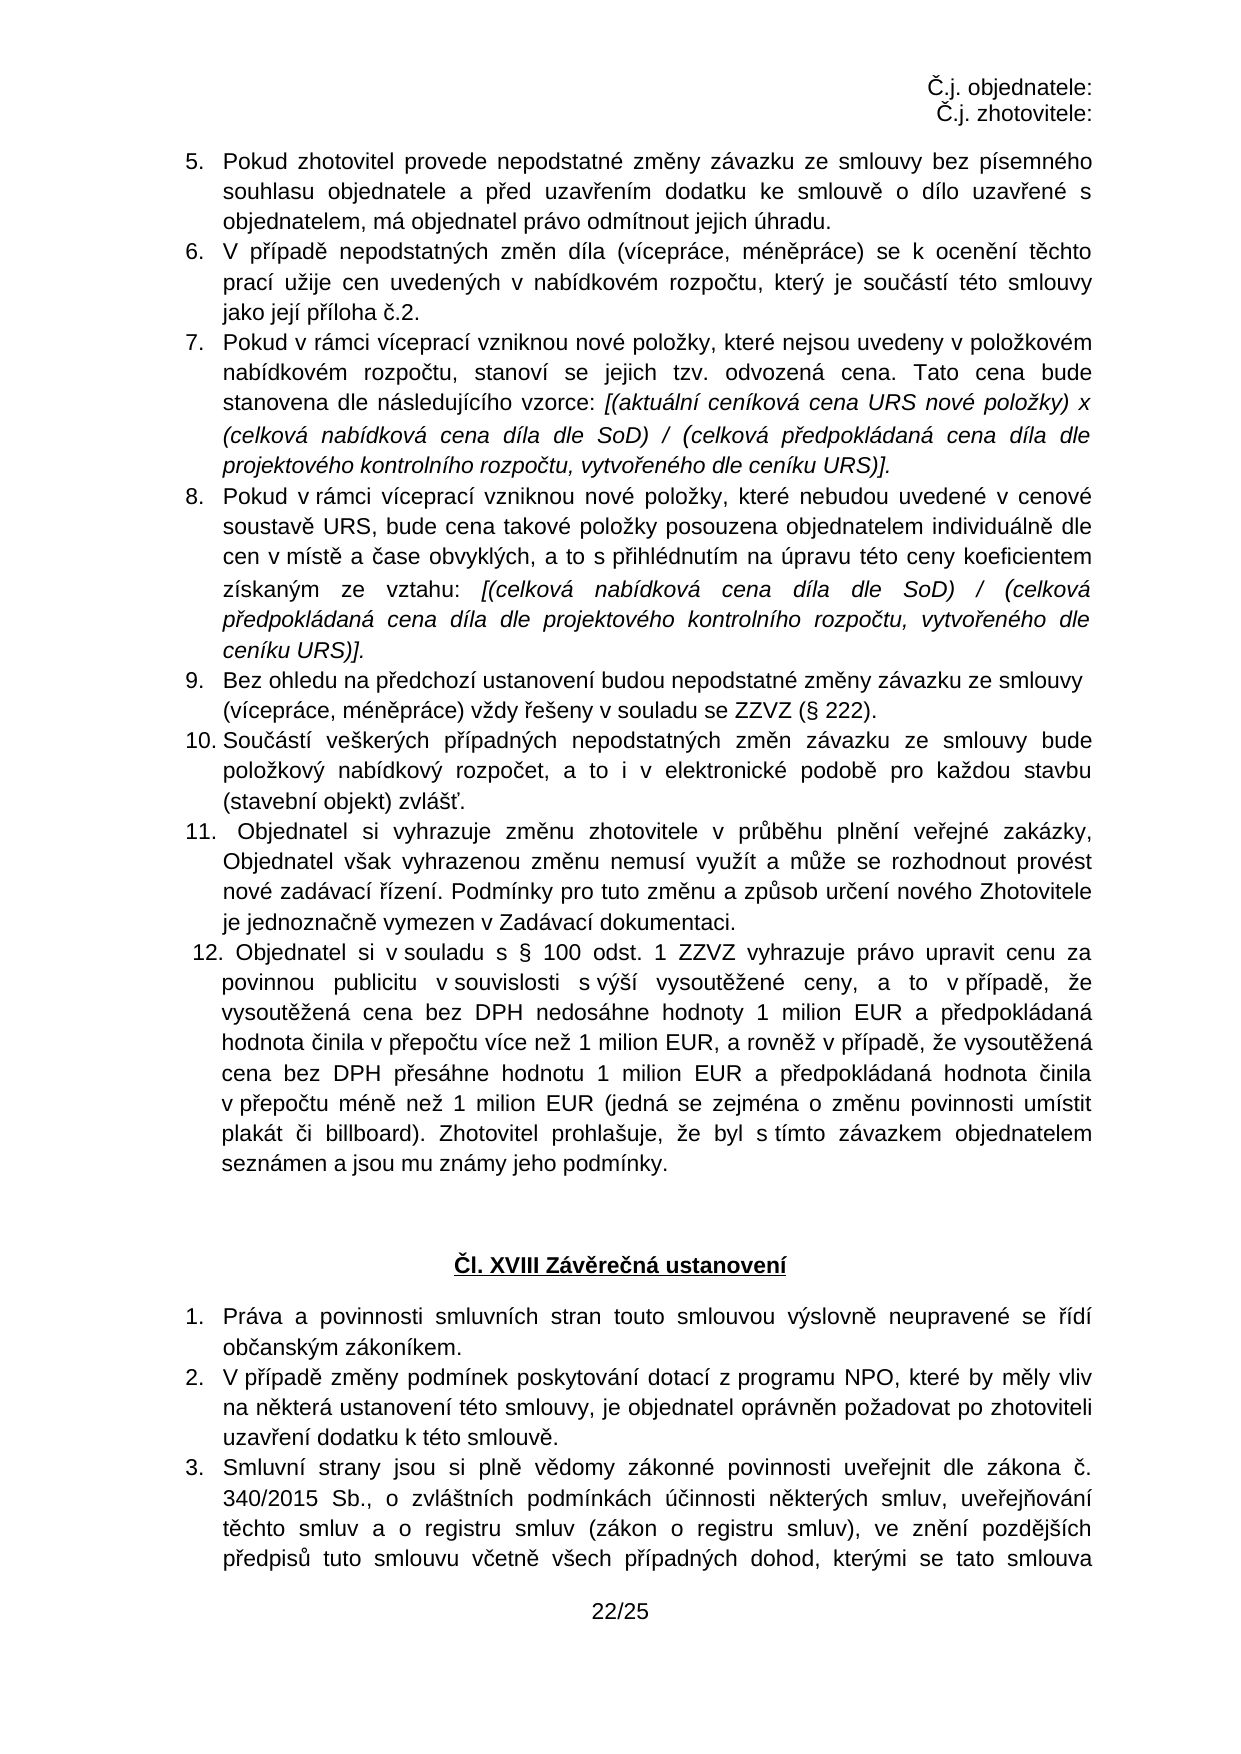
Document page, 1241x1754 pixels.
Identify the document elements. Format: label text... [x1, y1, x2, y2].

list Součástí veškerých případných nepodstatných změn závazku ze smlouvy bude položkový nabídkový rozpočet, a to i v elektronické podobě pro každou stavbu (stavební objekt) zvlášť. [185, 727, 1093, 814]
list Objednatel si vyhrazuje změnu zhotovitele v průběhu plnění veřejné zakázky, Objednatel však vyhrazenou změnu nemusí využít a může se rozhodnout provést nové zadávací řízení. Podmínky pro tuto změnu a způsob určení nového Zhotovitele je jednoznačně vymezen v Zadávací dokumentaci. [185, 818, 1093, 935]
list V případě nepodstatných změn díla (vícepráce, méněpráce) se k ocenění těchto prací užije cen uvedených v nabídkovém rozpočtu, který je součástí této smlouvy jako její příloha č.2. [185, 238, 1093, 325]
list Práva a povinnosti smluvních stran touto smlouvou výslovně neupravené se řídí občanským zákoníkem. [185, 1303, 1093, 1360]
list Pokud zhotovitel provede nepodstatné změny závazku ze smlouvy bez písemného souhlasu objednatele a před uzavřením dodatku ke smlouvě o dílo uzavřené s objednatelem, má objednatel právo odmítnout jejich úhradu. [185, 148, 1093, 234]
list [185, 1454, 1093, 1571]
list 12. Objednatel si v souladu s § 100 odst. 1 ZZVZ vyhrazuje právo upravit cenu za povinnou publicitu v souvislosti s výší vysoutěžené ceny, a to v případě, že vysoutěžená cena bez DPH nedosáhne hodnoty 1 milion EUR a předpokládaná hodnota činila v přepočtu více než 1 milion EUR, a rovněž v případě, že vysoutěžená cena bez DPH přesáhne hodnotu 1 milion EUR a předpokládaná hodnota činila v přepočtu méně než 1 milion EUR (jedná se zejména o změnu povinnosti umístit plakát či billboard). Zhotovitel prohlašuje, že byl s tímto závazkem objednatelem seznámen a jsou mu známy jeho podmínky. [192, 939, 1093, 1176]
list Bez ohledu na předchozí ustanovení budou nepodstatné změny závazku ze smlouvy (vícepráce, méněpráce) vždy řešeny v souladu se ZZVZ (§ 222). [185, 667, 1093, 723]
text Čl. XVIII Závěrečná ustanovení [148, 1252, 1093, 1278]
list V případě změny podmínek poskytování dotací z programu NPO, které by měly vliv na některá ustanovení této smlouvy, je objednatel oprávněn požadovat po zhotoviteli uzavření dodatku k této smlouvě. [185, 1364, 1093, 1450]
list Pokud v rámci víceprací vzniknou nové položky, které nebudou uvedené v cenové soustavě URS, bude cena takové položky posouzena objednatelem individuálně dle cen v místě a čase obvyklých, a to s přihlédnutím na úpravu této ceny koeficientem získaným ze vztahu: [(celková nabídková cena díla dle SoD) / (celková předpokládaná cena díla dle projektového kontrolního rozpočtu, vytvořeného dle ceníku URS)]. [185, 483, 1093, 663]
list Pokud v rámci víceprací vzniknou nové položky, které nejsou uvedeny v položkovém nabídkovém rozpočtu, stanoví se jejich tzv. odvozená cena. Tato cena bude stanovena dle následujícího vzorce: [(aktuální ceníková cena URS nové položky) x (celková nabídková cena díla dle SoD) / (celková předpokládaná cena díla dle projektového kontrolního rozpočtu, vytvořeného dle ceníku URS)]. [185, 329, 1093, 479]
